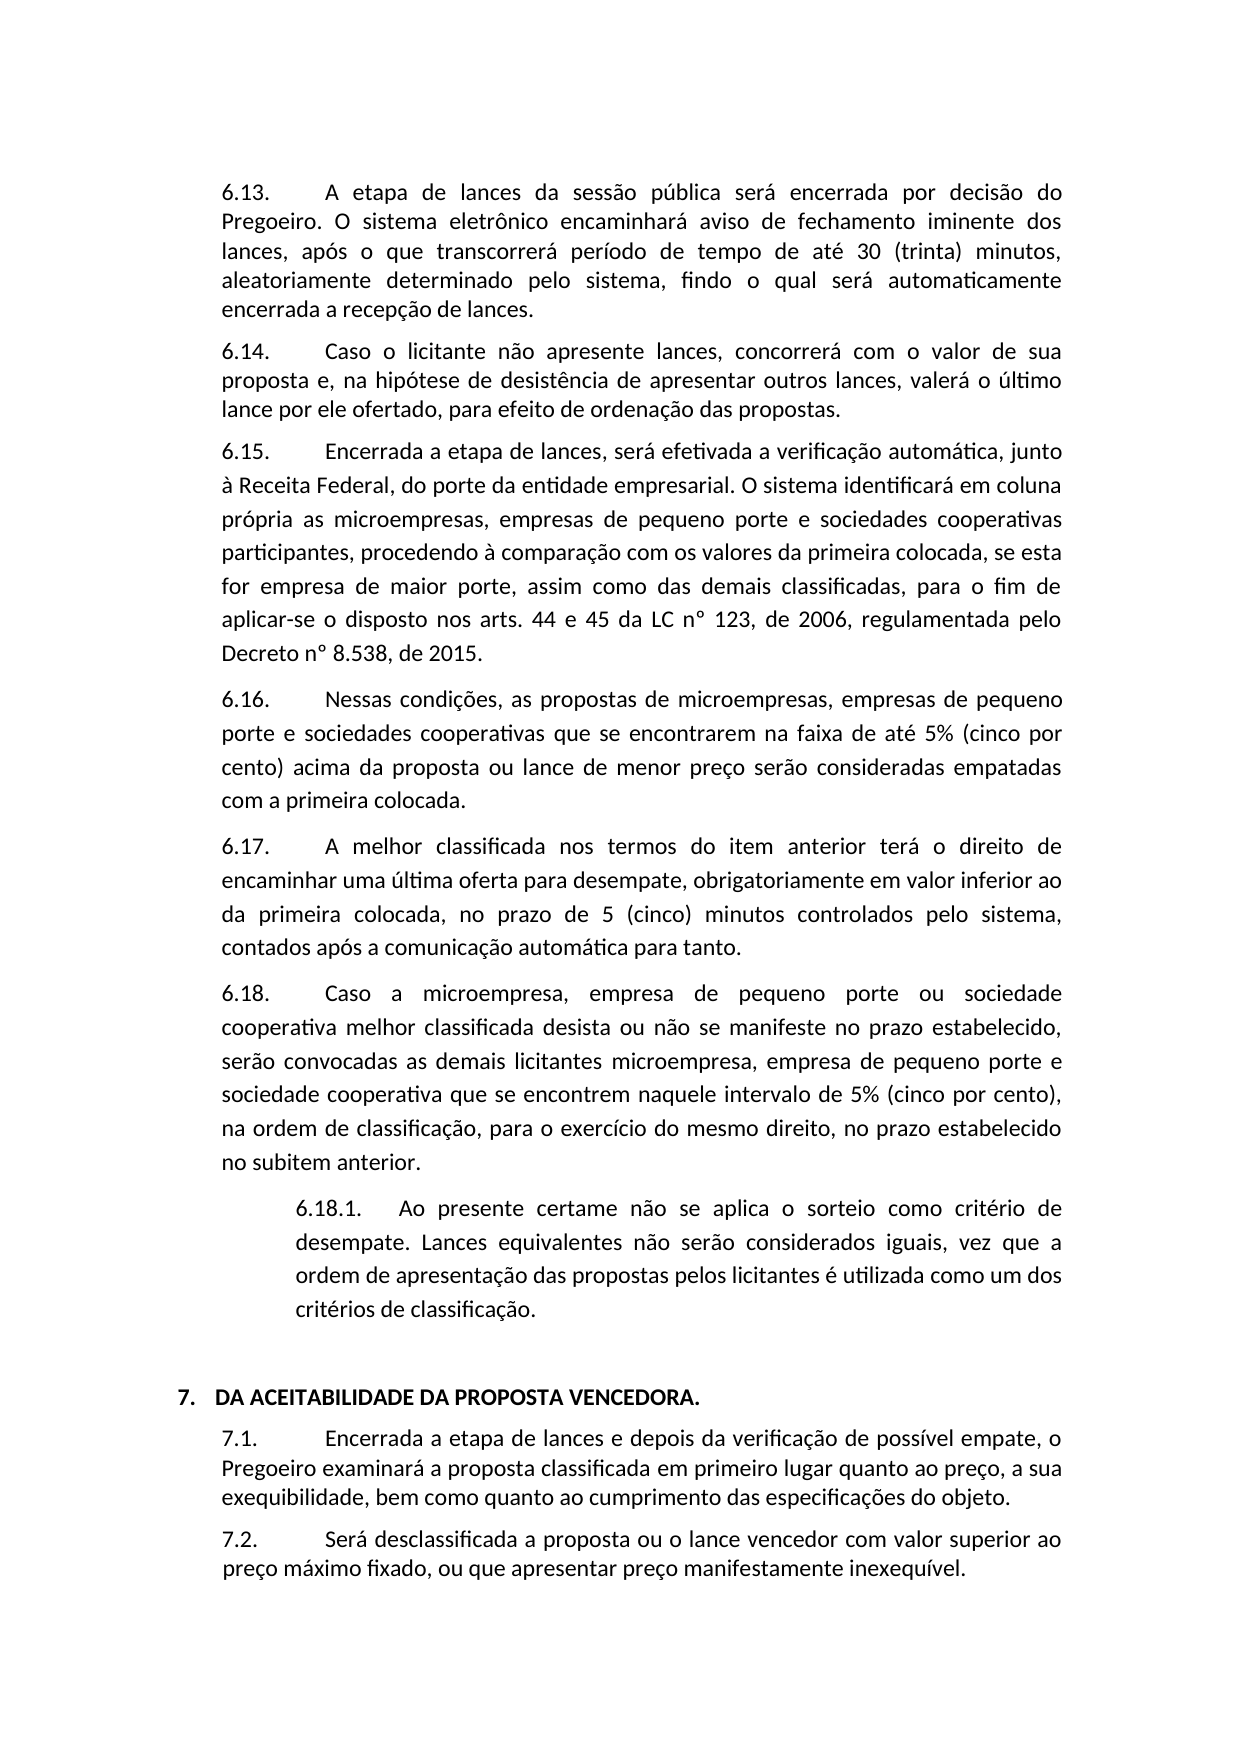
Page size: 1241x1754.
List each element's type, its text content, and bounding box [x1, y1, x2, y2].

list Encerrada a etapa de lances e depois da verificação de possível empate, o Pregoeiro examinará a proposta classificada em primeiro lugar quanto ao preço, a sua exequibilidade, bem como quanto ao cumprimento das especificações do objeto. [221, 1423, 1063, 1511]
list DA ACEITABILIDADE DA PROPOSTA VENCEDORA. [177, 1382, 1065, 1411]
list Caso a microempresa, empresa de pequeno porte ou sociedade cooperativa melhor classificada desista ou não se manifeste no prazo estabelecido, serão convocadas as demais licitantes microempresa, empresa de pequeno porte e sociedade cooperativa que se encontrem naquele intervalo de 5% (cinco por cento), na ordem de classificação, para o exercício do mesmo direito, no prazo estabelecido no subitem anterior. [221, 978, 1063, 1176]
list Ao presente certame não se aplica o sorteio como critério de desempate. Lances equivalentes não serão considerados iguais, vez que a ordem de apresentação das propostas pelos licitantes é utilizada como um dos critérios de classificação. [295, 1193, 1063, 1323]
list Será desclassificada a proposta ou o lance vencedor com valor superior ao preço máximo fixado, ou que apresentar preço manifestamente inexequível. [222, 1524, 1063, 1582]
list Caso o licitante não apresente lances, concorrerá com o valor de sua proposta e, na hipótese de desistência de apresentar outros lances, valerá o último lance por ele ofertado, para efeito de ordenação das propostas. [221, 336, 1063, 424]
list Nessas condições, as propostas de microempresas, empresas de pequeno porte e sociedades cooperativas que se encontrarem na faixa de até 5% (cinco por cento) acima da proposta ou lance de menor preço serão consideradas empatadas com a primeira colocada. [221, 684, 1063, 814]
list A melhor classificada nos termos do item anterior terá o direito de encaminhar uma última oferta para desempate, obrigatoriamente em valor inferior ao da primeira colocada, no prazo de 5 (cinco) minutos controlados pelo sistema, contados após a comunicação automática para tanto. [221, 831, 1063, 962]
list Encerrada a etapa de lances, será efetivada a verificação automática, junto à Receita Federal, do porte da entidade empresarial. O sistema identificará em coluna própria as microempresas, empresas de pequeno porte e sociedades cooperativas participantes, procedendo à comparação com os valores da primeira colocada, se esta for empresa de maior porte, assim como das demais classificadas, para o fim de aplicar-se o disposto nos arts. 44 e 45 da LC nº 123, de 2006, regulamentada pelo Decreto nº 8.538, de 2015. [221, 436, 1063, 667]
list A etapa de lances da sessão pública será encerrada por decisão do Pregoeiro. O sistema eletrônico encaminhará aviso de fechamento iminente dos lances, após o que transcorrerá período de tempo de até 30 (trinta) minutos, aleatoriamente determinado pelo sistema, findo o qual será automaticamente encerrada a recepção de lances. [221, 177, 1063, 323]
